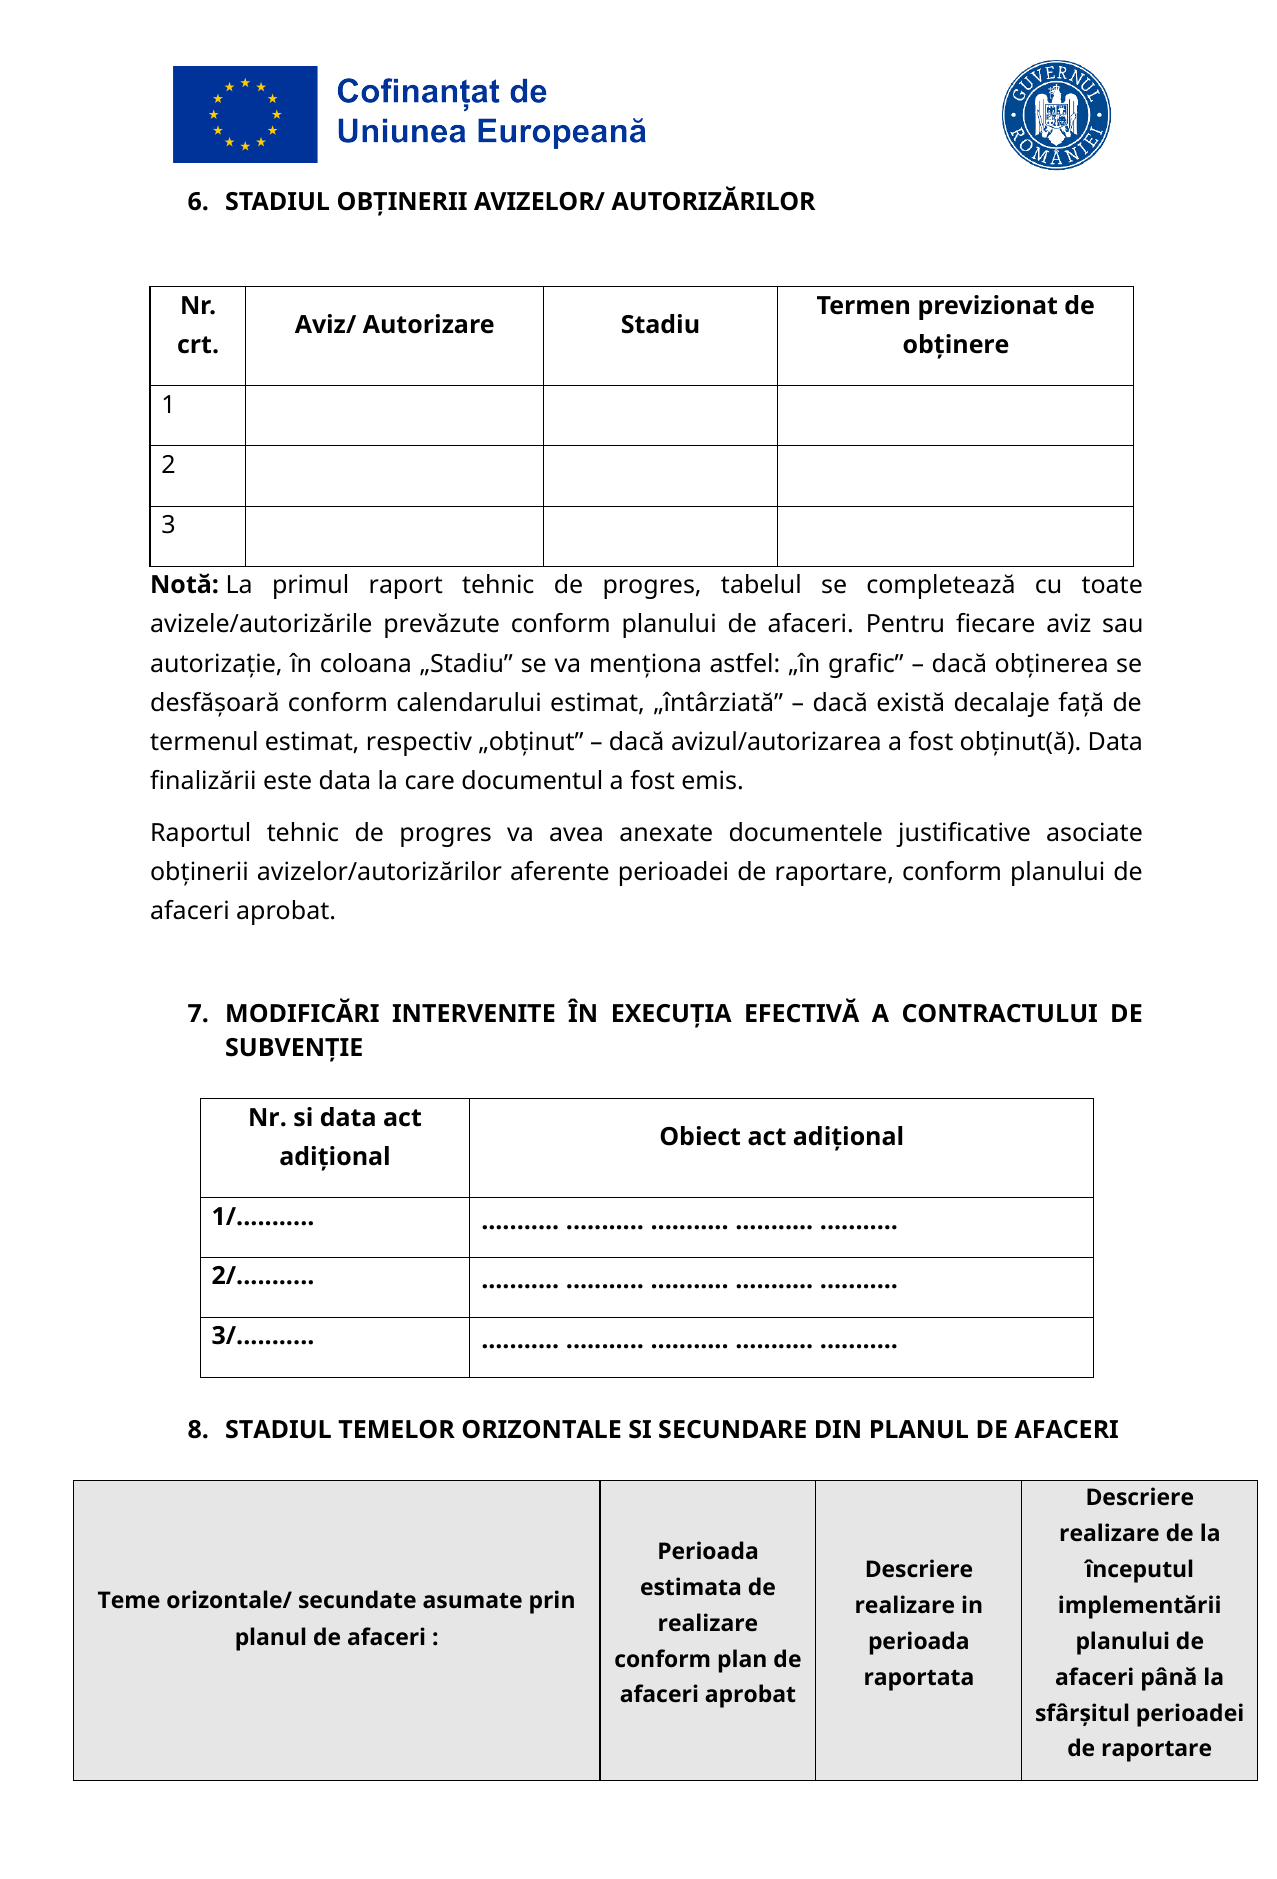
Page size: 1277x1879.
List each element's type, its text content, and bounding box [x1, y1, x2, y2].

table_cell [544, 507, 777, 566]
table_header Descriere realizare de la începutul implementării planului de afaceri până la sfârșitul perioadei de raportare [1022, 1481, 1257, 1780]
table_header Termen previzionat de obținere [778, 287, 1133, 385]
table_header Obiect act adițional [470, 1099, 1093, 1197]
text Notă: La primul raport tehnic de progres, tabelul se completează cu toate avizele/autorizările prevăzute conform planului de afaceri. Pentru fiecare aviz sau autorizație, în coloana „Stadiu” se va menționa astfel: „în grafic” – dacă obținerea se desfășoară conform calendarului estimat, „întârziată” – dacă există decalaje față de termenul estimat, respectiv „obținut” – dacă avizul/autorizarea a fost obținut(ă). Data finalizării este data la care documentul a fost emis. [150, 567, 1144, 797]
table_cell [246, 446, 543, 506]
list STADIUL OBȚINERII AVIZELOR/ AUTORIZĂRILOR [187, 150, 1144, 218]
table_cell 2 [151, 446, 245, 506]
table_cell [778, 386, 1133, 445]
table_cell [246, 507, 543, 566]
table_cell ........... ........... ........... ........... ........... [470, 1318, 1093, 1377]
table_header Perioada estimata de realizare conform plan de afaceri aprobat [601, 1481, 815, 1780]
picture [165, 58, 667, 171]
table_header Aviz/ Autorizare [246, 287, 543, 385]
table_cell 3/........... [201, 1318, 469, 1377]
picture [1000, 58, 1112, 150]
list MODIFICĂRI INTERVENITE ÎN EXECUȚIA EFECTIVĂ A CONTRACTULUI DE SUBVENȚIE [187, 996, 1144, 1064]
table_cell [544, 386, 777, 445]
table_cell ........... ........... ........... ........... ........... [470, 1258, 1093, 1317]
table_cell ........... ........... ........... ........... ........... [470, 1198, 1093, 1257]
table_header Nr. si data act adițional [201, 1099, 469, 1197]
table_cell 1/........... [201, 1198, 469, 1257]
table_cell 1 [151, 386, 245, 445]
table_cell [544, 446, 777, 506]
table_cell 3 [151, 507, 245, 566]
table_cell [778, 507, 1133, 566]
table_header Stadiu [544, 287, 777, 385]
text Raportul tehnic de progres va avea anexate documentele justificative asociate obținerii avizelor/autorizărilor aferente perioadei de raportare, conform planului de afaceri aprobat. [150, 814, 1144, 927]
table_header Teme orizontale/ secundate asumate prin planul de afaceri : [74, 1481, 599, 1780]
list STADIUL TEMELOR ORIZONTALE SI SECUNDARE DIN PLANUL DE AFACERI [187, 1412, 1144, 1446]
table_cell 2/........... [201, 1258, 469, 1317]
table_cell [246, 386, 543, 445]
table_header Descriere realizare in perioada raportata [816, 1481, 1021, 1780]
table_header Nr. crt. [151, 287, 245, 385]
table_cell [778, 446, 1133, 506]
